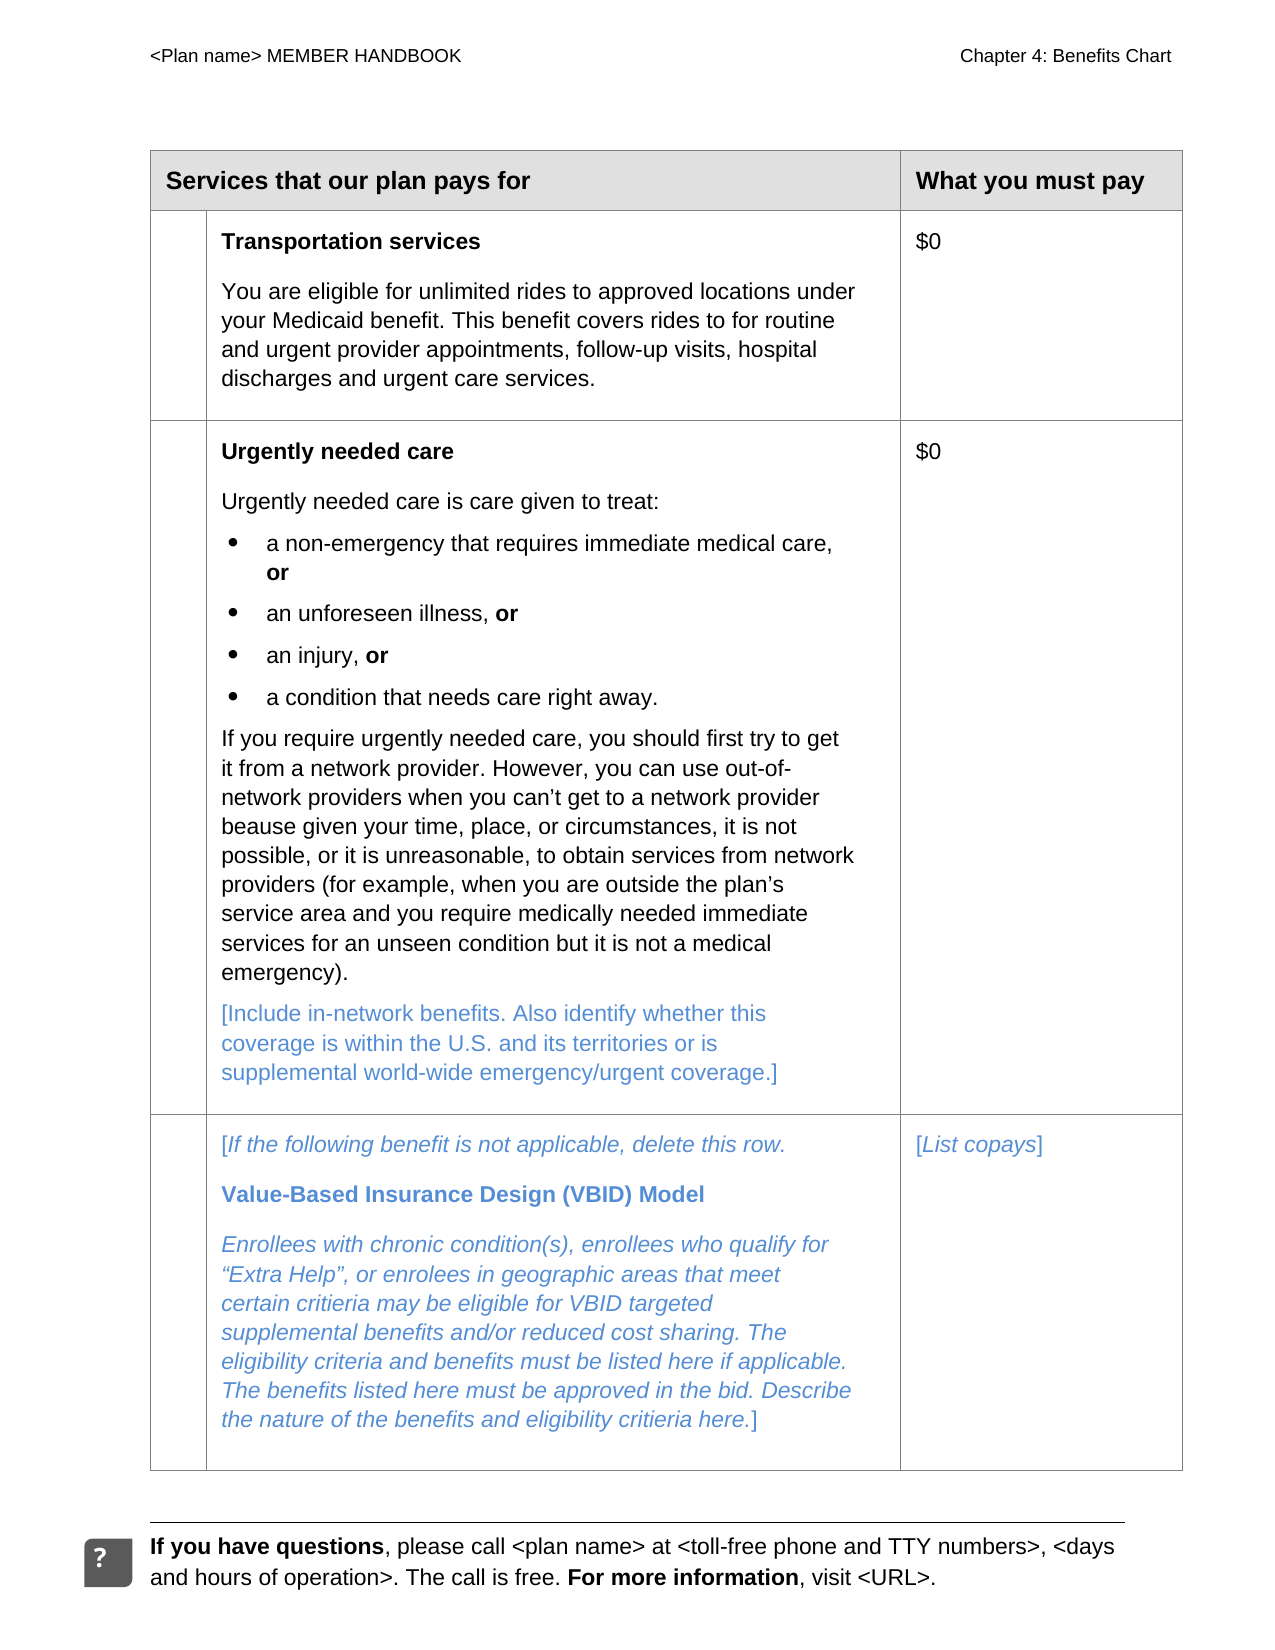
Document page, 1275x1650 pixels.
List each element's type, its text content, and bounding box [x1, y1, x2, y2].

table_header What you must pay [901, 151, 1182, 210]
table_cell $0 [901, 211, 1182, 420]
table_cell [151, 211, 206, 420]
table_cell Urgently needed care Urgently needed care is care given to treat: a non-emergency that requires immediate medical care, or an unforeseen illness, or an injury, or a condition that needs care right away. If you require urgently needed care, you should first try to get it from a network provider. However, you can use out-of-network providers when you can’t get to a network provider beause given your time, place, or circumstances, it is not possible, or it is unreasonable, to obtain services from network providers (for example, when you are outside the plan’s service area and you require medically needed immediate services for an unseen condition but it is not a medical emergency). [Include in-network benefits. Also identify whether this coverage is within the U.S. and its territories or is supplemental world-wide emergency/urgent coverage.] [207, 421, 900, 1113]
table_cell [If the following benefit is not applicable, delete this row. Value-Based Insurance Design (VBID) Model Enrollees with chronic condition(s), enrollees who qualify for “Extra Help”, or enrolees in geographic areas that meet certain critieria may be eligible for VBID targeted supplemental benefits and/or reduced cost sharing. The eligibility criteria and benefits must be listed here if applicable. The benefits listed here must be approved in the bid. Describe the nature of the benefits and eligibility critieria here.] [207, 1115, 900, 1469]
table_cell $0 [901, 421, 1182, 1113]
table_cell [List copays] [901, 1115, 1182, 1469]
table_cell [151, 421, 206, 1113]
table_cell Transportation services You are eligible for unlimited rides to approved locations under your Medicaid benefit. This benefit covers rides to for routine and urgent provider appointments, follow-up visits, hospital discharges and urgent care services. [207, 211, 900, 420]
table_cell [151, 1115, 206, 1469]
table_header Services that our plan pays for [151, 151, 900, 210]
